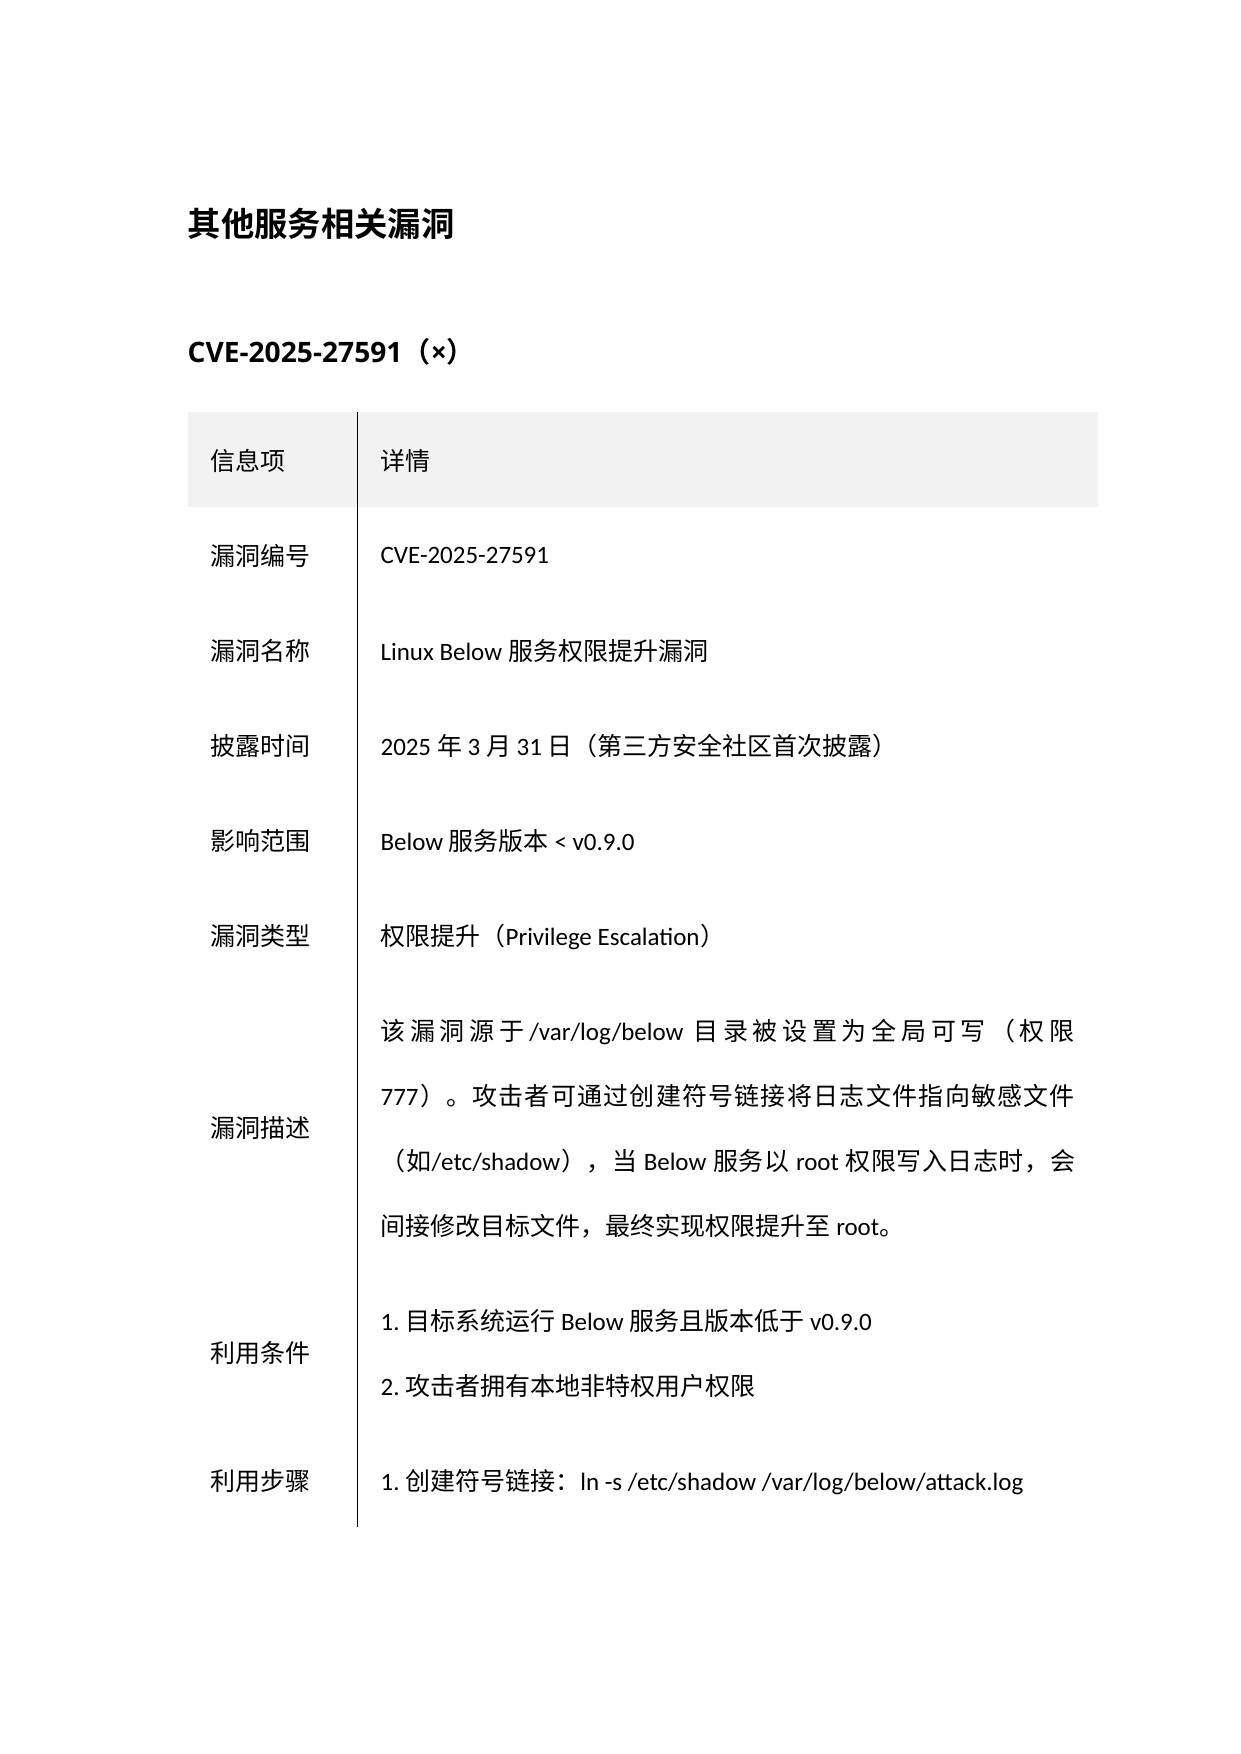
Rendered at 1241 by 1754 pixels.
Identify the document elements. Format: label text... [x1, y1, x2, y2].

table_cell 利用步骤 [188, 1432, 357, 1527]
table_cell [358, 1432, 1098, 1527]
table_header 详情 [358, 412, 1098, 507]
table_cell 影响范围 [188, 792, 357, 887]
table_cell 披露时间 [188, 697, 357, 792]
table_cell Below 服务版本 < v0.9.0 [358, 792, 1098, 887]
table_cell 2025 年 3 月 31 日（第三方安全社区首次披露） [358, 697, 1098, 792]
table_cell 漏洞名称 [188, 602, 357, 697]
subtitle 其他服务相关漏洞 [187, 189, 1053, 254]
table_cell 利用条件 [188, 1272, 357, 1432]
table_cell 漏洞描述 [188, 982, 357, 1272]
table_cell 漏洞类型 [188, 887, 357, 982]
table_cell 该漏洞源于/var/log/below目录被设置为全局可写（权限 777）。攻击者可通过创建符号链接将日志文件指向敏感文件（如/etc/shadow），当 Below 服务以 root 权限写入日志时，会间接修改目标文件，最终实现权限提升至 root。 [358, 982, 1098, 1272]
table_cell CVE-2025-27591 [358, 507, 1098, 602]
table_header 信息项 [188, 412, 357, 507]
table_cell Linux Below 服务权限提升漏洞 [358, 602, 1098, 697]
table_cell 权限提升（Privilege Escalation） [358, 887, 1098, 982]
table_cell 1. 目标系统运行 Below 服务且版本低于 v0.9.0 2. 攻击者拥有本地非特权用户权限 [358, 1272, 1098, 1432]
subtitle CVE-2025-27591（×） [187, 318, 1053, 383]
table_cell 漏洞编号 [188, 507, 357, 602]
